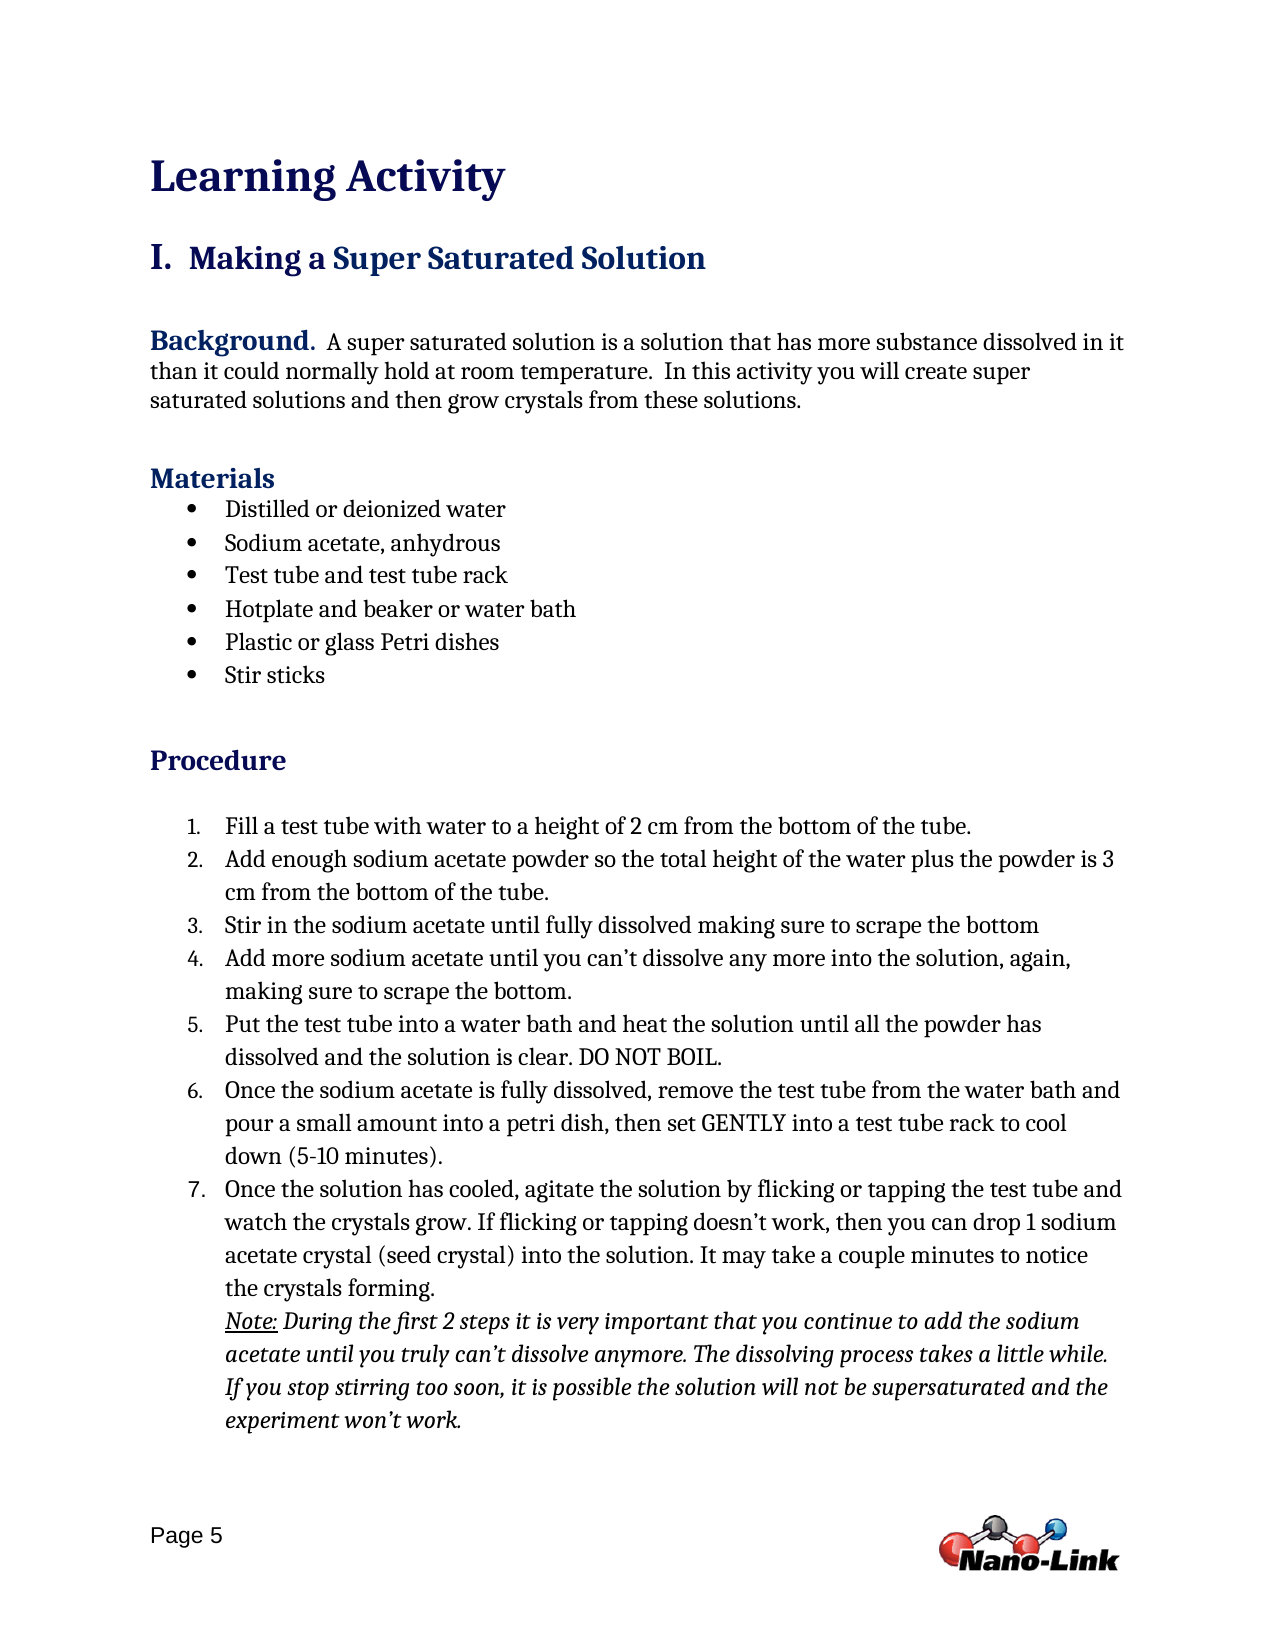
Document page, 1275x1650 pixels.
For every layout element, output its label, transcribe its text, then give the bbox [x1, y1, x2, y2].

list Put the test tube into a water bath and heat the solution until all the powder has dissolved and the solution is clear. DO NOT BOIL. [187, 1010, 1125, 1072]
subtitle Sodium acetate, anhydrous [187, 528, 1125, 557]
subtitle Materials [150, 462, 1125, 495]
text Procedure [150, 744, 1125, 778]
subtitle Stir sticks [187, 661, 1125, 689]
picture [939, 1515, 1124, 1575]
text I. Making a Super Saturated Solution [150, 236, 1125, 279]
list Add more sodium acetate until you can’t dissolve any more into the solution, again, making sure to scrape the bottom. [187, 944, 1125, 1006]
subtitle Hotplate and beaker or water bath [187, 594, 1125, 623]
text Learning Activity [150, 150, 1125, 203]
list Add enough sodium acetate powder so the total height of the water plus the powder is 3 cm from the bottom of the tube. [187, 845, 1125, 906]
list Fill a test tube with water to a height of 2 cm from the bottom of the tube. [187, 812, 1125, 840]
subtitle Distilled or deionized water [187, 495, 1125, 524]
list Once the sodium acetate is fully dissolved, remove the test tube from the water bath and pour a small amount into a petri dish, then set GENTLY into a test tube rack to cool down (5-10 minutes). [187, 1076, 1125, 1171]
list Note: During the first 2 steps it is very important that you continue to add the sodium acetate until you truly can’t dissolve anymore. The dissolving process takes a little while. If you stop stirring too soon, it is possible the solution will not be supersaturated and the experiment won’t work. [225, 1307, 1125, 1435]
list Once the solution has cooled, agitate the solution by flicking or tapping the test tube and watch the crystals grow. If flicking or tapping doesn’t work, then you can drop 1 sodium acetate crystal (seed crystal) into the solution. It may take a couple minutes to notice the crystals forming. [187, 1175, 1125, 1303]
list Stir in the sodium acetate until fully dissolved making sure to scrape the bottom [187, 911, 1125, 939]
subtitle Plastic or glass Petri dishes [187, 627, 1125, 656]
subtitle Test tube and test tube rack [187, 561, 1125, 590]
subtitle Background. A super saturated solution is a solution that has more substance dissolved in it than it could normally hold at room temperature. In this activity you will create super saturated solutions and then grow crystals from these solutions. [150, 324, 1125, 415]
